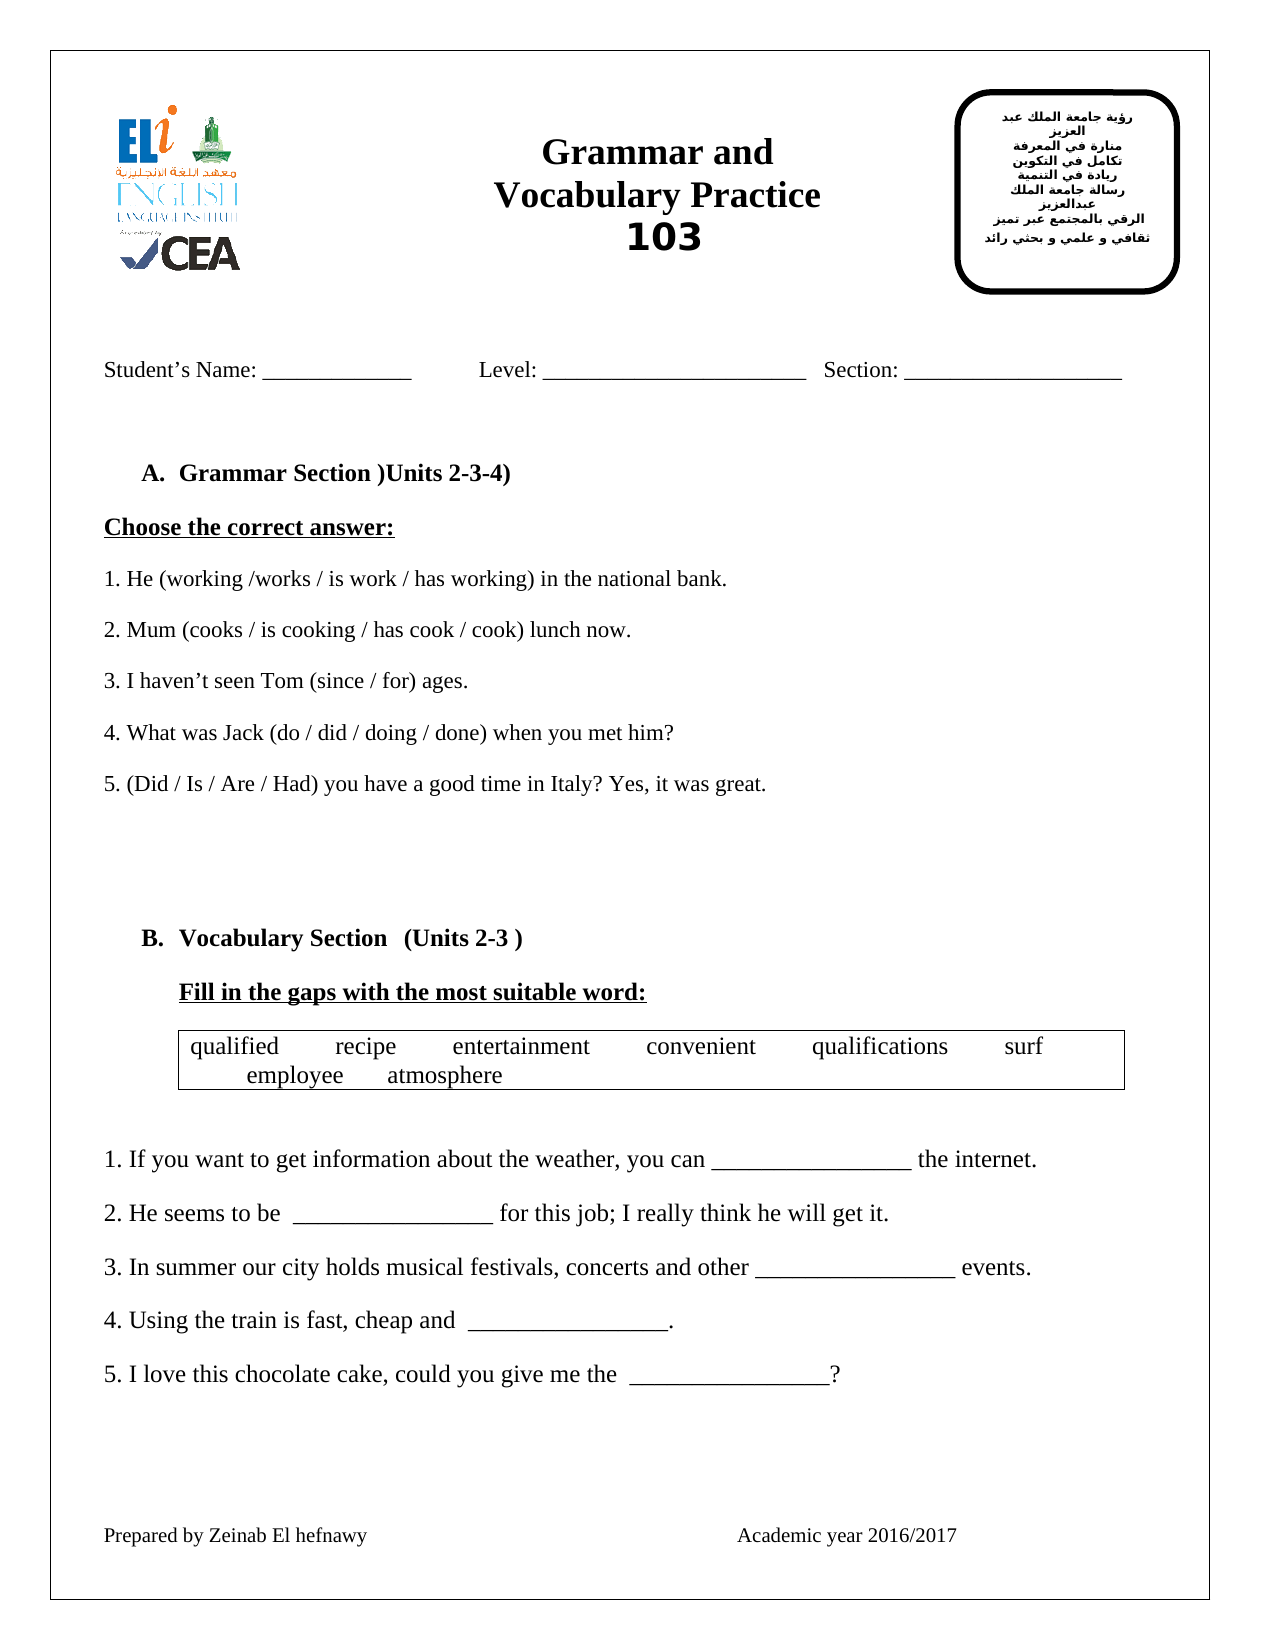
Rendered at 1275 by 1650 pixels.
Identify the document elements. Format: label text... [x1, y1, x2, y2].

list Grammar Section )Units 2-3-4) [141, 458, 1125, 486]
text Fill in the gaps with the most suitable word: [178, 977, 1125, 1005]
text 5. I love this chocolate cake, could you give me the ________________? [103, 1359, 1125, 1388]
text 2. Mum (cooks / is cooking / has cook / cook) lunch now. [103, 616, 1125, 643]
text 4. What was Jack (do / did / doing / done) when you met him? [103, 718, 1125, 745]
text 1. He (working /works / is work / has working) in the national bank. [103, 565, 1125, 592]
text 2. He seems to be ________________ for this job; I really think he will get it. [103, 1198, 1125, 1226]
text 4. Using the train is fast, cheap and ________________. [103, 1305, 1125, 1334]
text Choose the correct answer: [103, 512, 1125, 540]
text 5. (Did / Is / Are / Had) you have a good time in Italy? Yes, it was great. [103, 769, 1125, 796]
text 3. In summer our city holds musical festivals, concerts and other ________________ events. [103, 1252, 1125, 1280]
table_header qualified recipe entertainment convenient qualifications surf employee atmosphere [179, 1031, 1124, 1089]
text 3. I haven’t seen Tom (since / for) ages. [103, 667, 1125, 694]
list Vocabulary Section (Units 2-3 ) [141, 923, 1125, 951]
text 1. If you want to get information about the weather, you can ________________ the internet. [103, 1144, 1125, 1173]
picture [103, 103, 255, 274]
text Student’s Name: _____________ Level: _______________________ Section: ___________________ [103, 356, 1125, 382]
